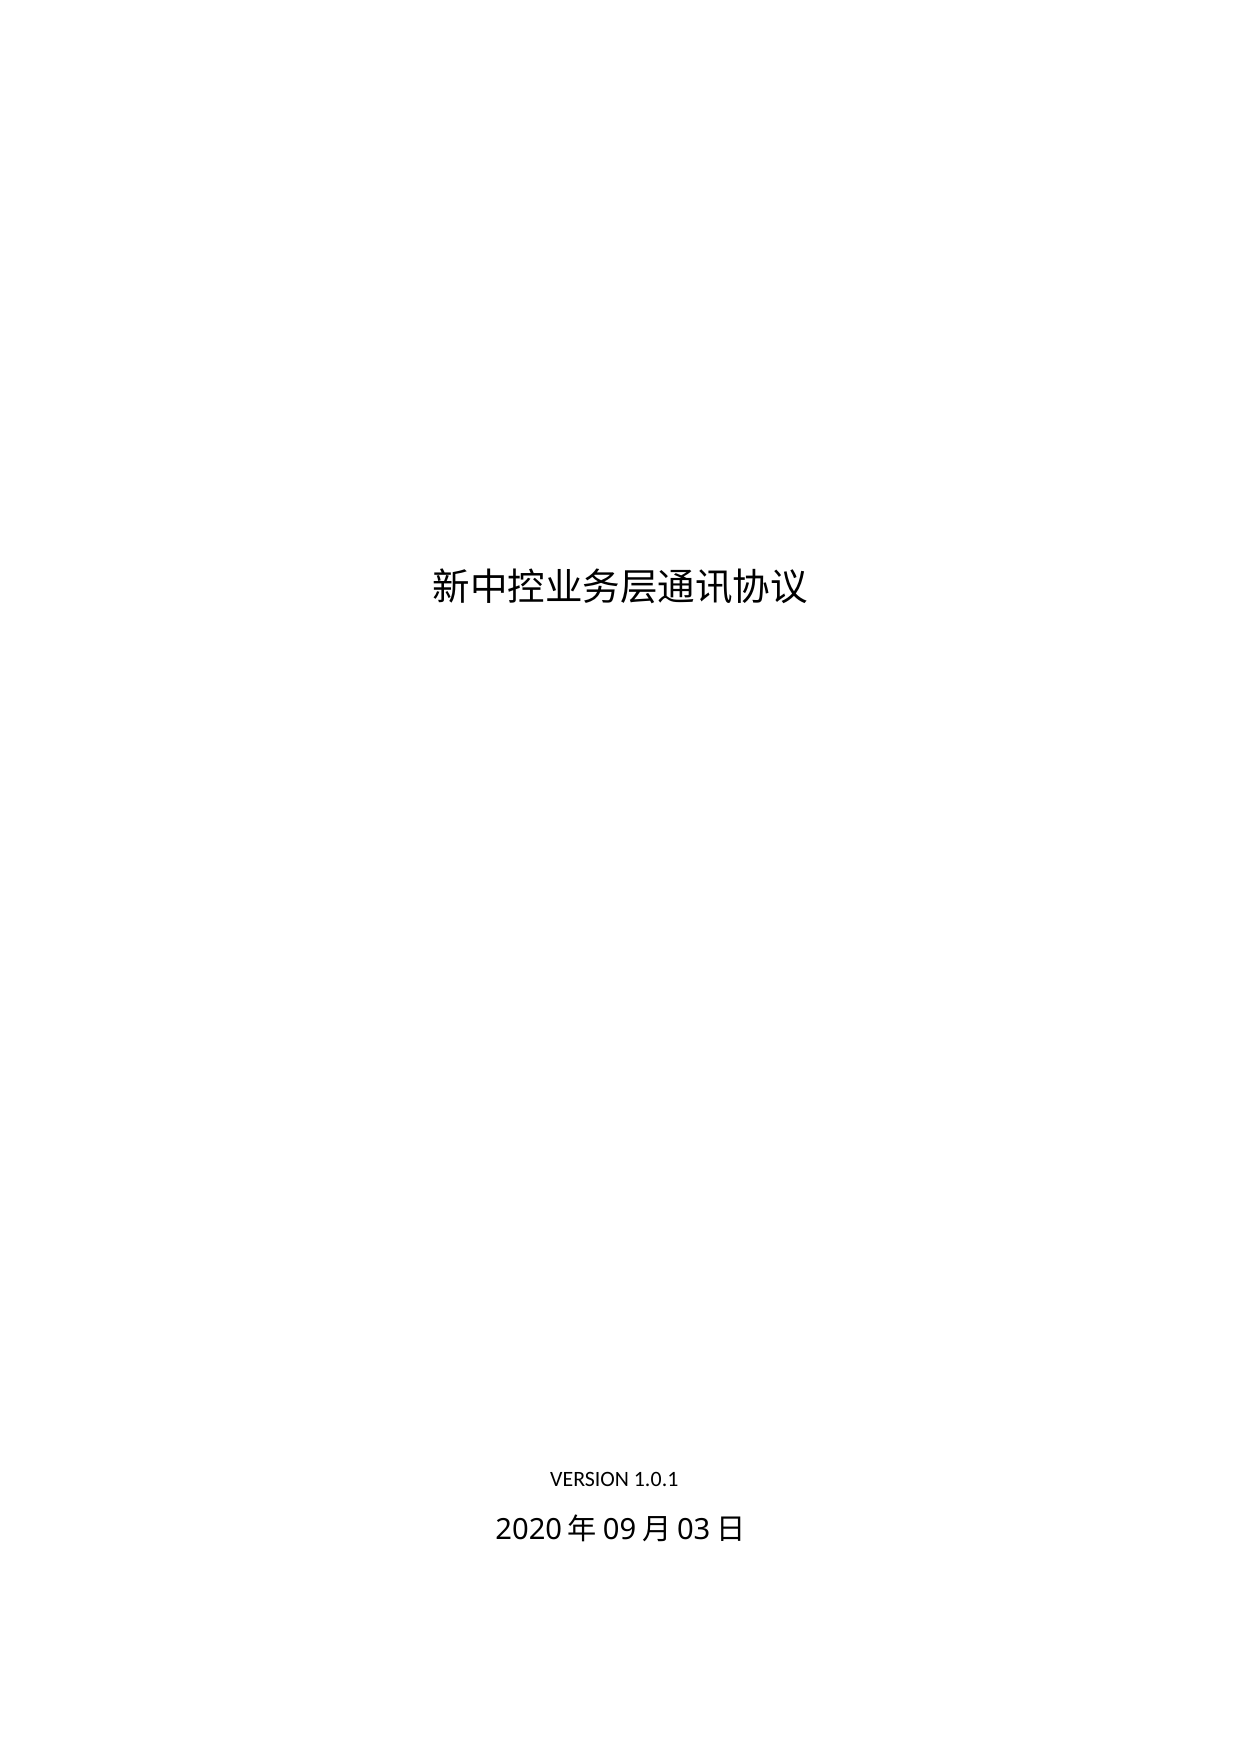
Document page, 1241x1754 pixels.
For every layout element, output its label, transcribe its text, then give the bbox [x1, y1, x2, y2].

text VERSION 1.0.1 [112, 1462, 1128, 1494]
text 2020年09月03日 [112, 1494, 1128, 1559]
text 新中控业务层通讯协议 [112, 552, 1128, 617]
